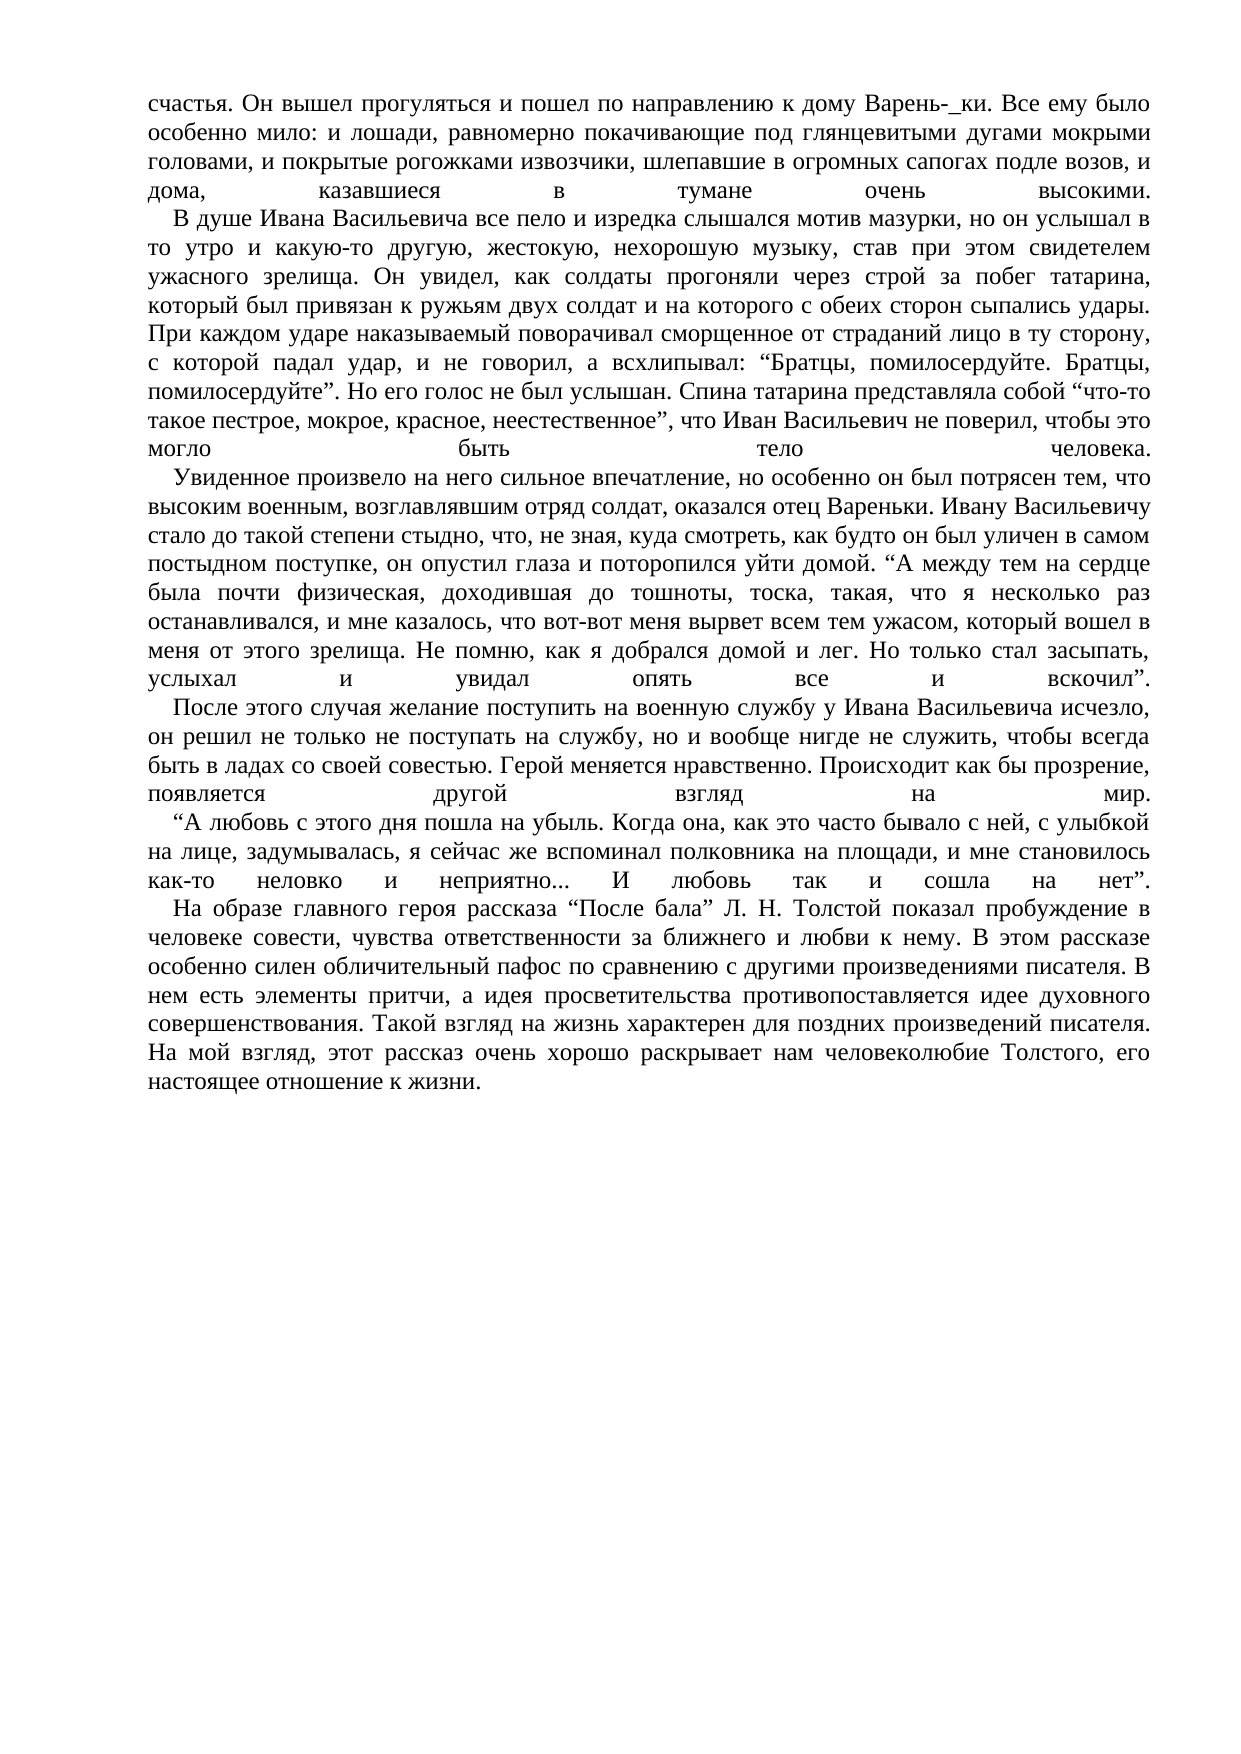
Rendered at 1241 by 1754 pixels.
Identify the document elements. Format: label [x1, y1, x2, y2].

text [148, 88, 1152, 1095]
